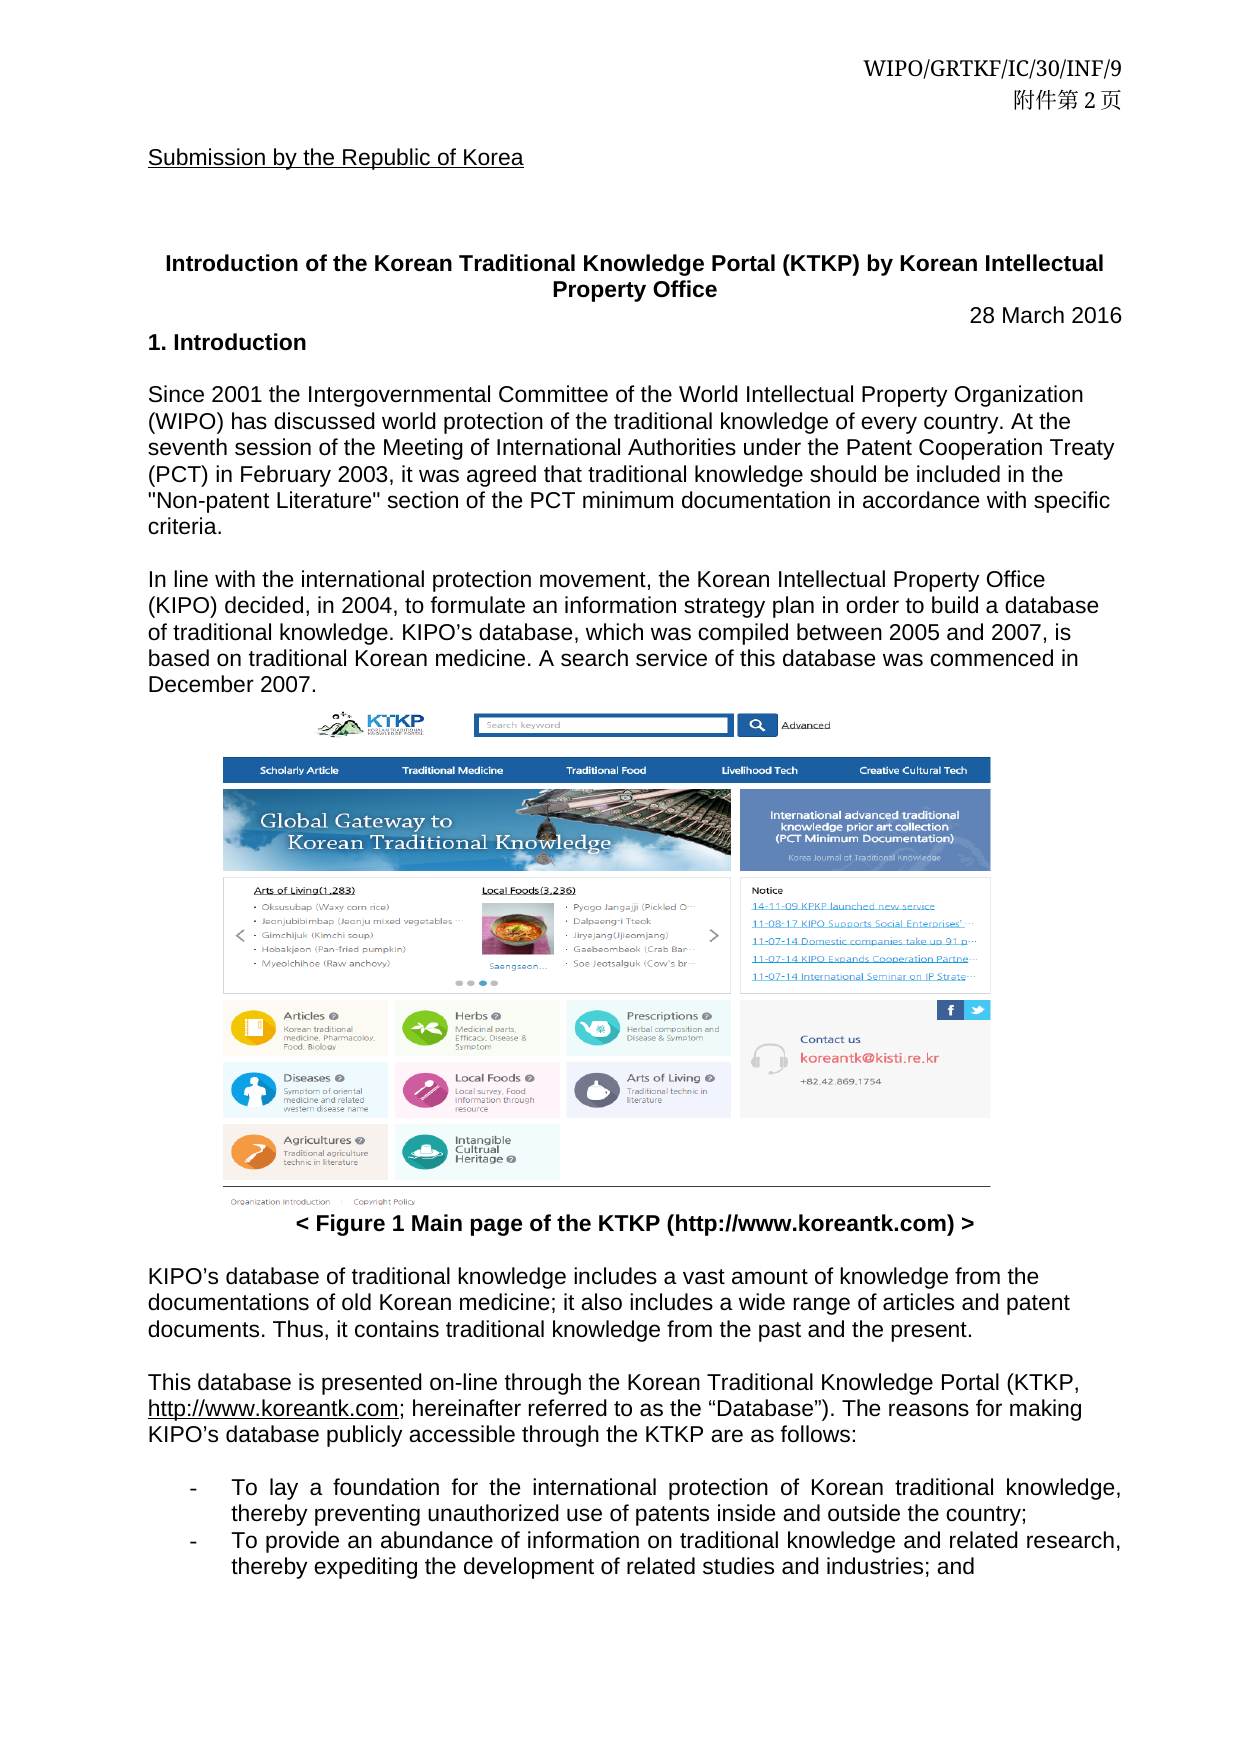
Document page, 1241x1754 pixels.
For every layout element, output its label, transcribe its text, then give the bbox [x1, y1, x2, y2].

text Since 2001 the Intergovernmental Committee of the World Intellectual Property Organization (WIPO) has discussed world protection of the traditional knowledge of every country. At the seventh session of the Meeting of International Authorities under the Patent Cooperation Treaty (PCT) in February 2003, it was agreed that traditional knowledge should be included in the "Non-patent Literature" section of the PCT minimum documentation in accordance with specific criteria. [148, 381, 1122, 539]
list To provide an abundance of information on traditional knowledge and related research, thereby expediting the development of related studies and industries; and [189, 1527, 1122, 1579]
text This database is presented on-line through the Korean Traditional Knowledge Portal (KTKP, http://www.koreantk.com; hereinafter referred to as the “Database”). The reasons for making KIPO’s database publicly accessible through the KTKP are as follows: [148, 1368, 1122, 1447]
text Submission by the Republic of Korea [148, 144, 1122, 171]
text In line with the international protection movement, the Korean Intellectual Property Office (KIPO) decided, in 2004, to formulate an information strategy plan in order to build a database of traditional knowledge. KIPO’s database, which was compiled between 2005 and 2007, is based on traditional Korean medicine. A search service of this database was commenced in December 2007. [148, 566, 1122, 698]
list To lay a foundation for the international protection of Korean traditional knowledge, thereby preventing unauthorized use of patents inside and outside the country; [189, 1474, 1122, 1527]
text KIPO’s database of traditional knowledge includes a vast amount of knowledge from the documentations of old Korean medicine; it also includes a wide range of articles and patent documents. Thus, it contains traditional knowledge from the past and the present. [148, 1263, 1122, 1342]
text 1. Introduction [148, 329, 1122, 355]
text < Figure 1 Main page of the KTKP (http://www.koreantk.com) > [148, 1210, 1122, 1237]
text 28 March 2016 [148, 302, 1122, 329]
picture [154, 697, 1116, 1211]
text Introduction of the Korean Traditional Knowledge Portal (KTKP) by Korean Intellectual Property Office [148, 250, 1122, 302]
